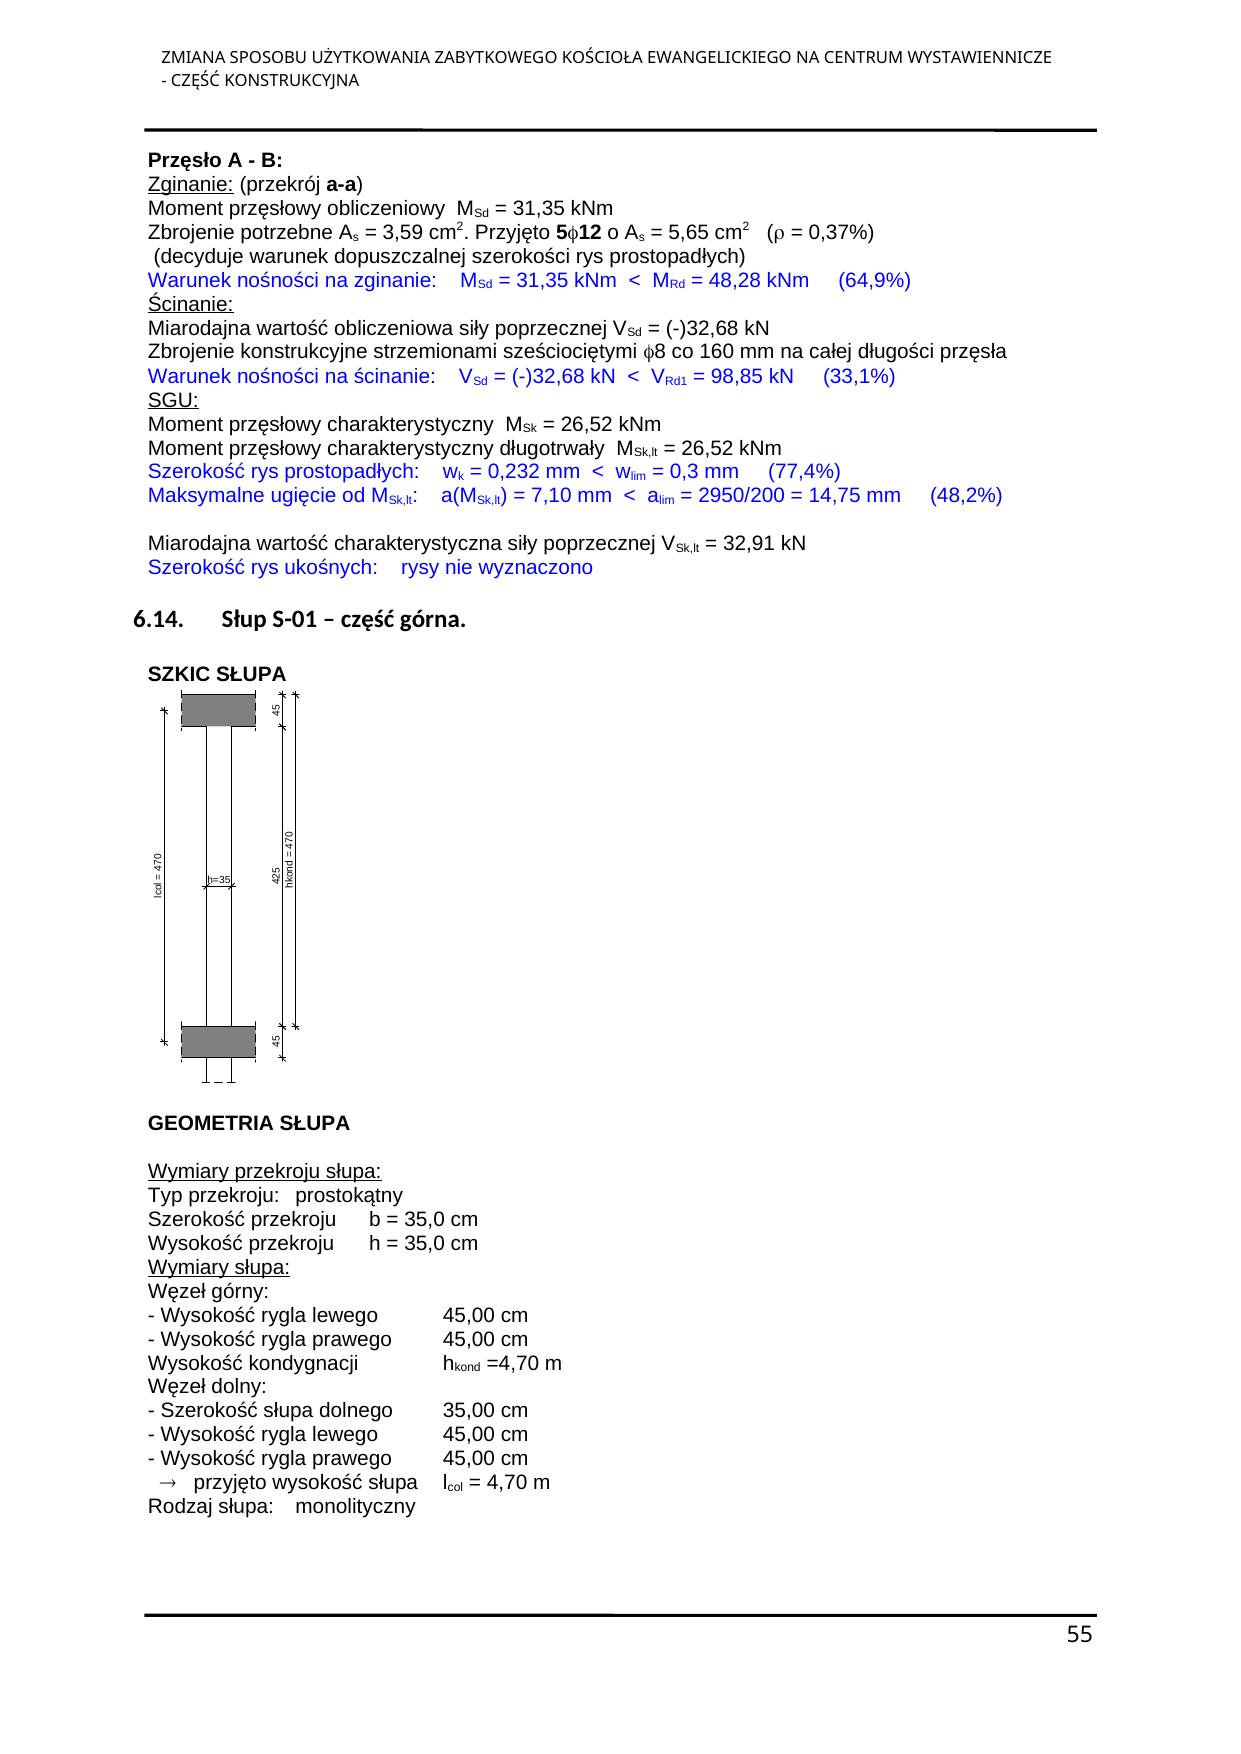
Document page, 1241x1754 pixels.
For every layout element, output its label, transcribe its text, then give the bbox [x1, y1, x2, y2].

text Zbrojenie konstrukcyjne strzemionami sześciociętymi 8 co 160 mm na całej długości przęsła [148, 339, 1093, 363]
text Wysokość kondygnacji hkond =4,70 m [148, 1350, 1093, 1374]
text Warunek nośności na zginanie: MSd = 31,35 kNm < MRd = 48,28 kNm (64,9%) [148, 267, 1093, 291]
text - Wysokość rygla prawego 45,00 cm [148, 1446, 1093, 1470]
text Zbrojenie potrzebne As = 3,59 cm2. Przyjęto 512 o As = 5,65 cm2 ( = 0,37%) [148, 219, 1093, 243]
text Moment przęsłowy charakterystyczny MSk = 26,52 kNm [148, 411, 1093, 435]
text Szerokość przekroju b = 35,0 cm [148, 1207, 1093, 1231]
text Typ przekroju: prostokątny [148, 1183, 1093, 1207]
text SZKIC SŁUPA [148, 662, 1093, 686]
text Miarodajna wartość charakterystyczna siły poprzecznej VSk,lt = 32,91 kN [148, 531, 1093, 555]
text Szerokość rys ukośnych: rysy nie wyznaczono [148, 555, 1093, 579]
text Maksymalne ugięcie od MSk,lt: a(MSk,lt) = 7,10 mm < alim = 2950/200 = 14,75 mm (48,2%) [148, 483, 1093, 507]
text Przęsło A - B: [148, 148, 1093, 172]
text Wymiary słupa: [148, 1254, 1093, 1278]
text Miarodajna wartość obliczeniowa siły poprzecznej VSd = (-)32,68 kN [148, 315, 1093, 339]
text Zginanie: (przekrój a-a) [148, 172, 1093, 196]
text Szerokość rys prostopadłych: wk = 0,232 mm < wlim = 0,3 mm (77,4%) [148, 459, 1093, 483]
text Warunek nośności na ścinanie: VSd = (-)32,68 kN < VRd1 = 98,85 kN (33,1%) [148, 363, 1093, 387]
text Moment przęsłowy obliczeniowy MSd = 31,35 kNm [148, 196, 1093, 219]
text SGU: [148, 387, 1093, 411]
text Wymiary przekroju słupa: [148, 1159, 1093, 1183]
text  przyjęto wysokość słupa lcol = 4,70 m [148, 1470, 1093, 1494]
subtitle Słup S-01 – część górna. [133, 603, 1093, 633]
text (decyduje warunek dopuszczalnej szerokości rys prostopadłych) [148, 243, 1093, 267]
text Węzeł górny: [148, 1278, 1093, 1302]
text GEOMETRIA SŁUPA [148, 1111, 1093, 1135]
text Moment przęsłowy charakterystyczny długotrwały MSk,lt = 26,52 kNm [148, 435, 1093, 459]
text - Wysokość rygla lewego 45,00 cm [148, 1302, 1093, 1326]
text Rodzaj słupa: monolityczny [148, 1494, 1093, 1518]
text Ścinanie: [148, 291, 1093, 315]
text - Wysokość rygla lewego 45,00 cm [148, 1422, 1093, 1446]
text Węzeł dolny: [148, 1374, 1093, 1398]
text Wysokość przekroju h = 35,0 cm [148, 1231, 1093, 1254]
text - Wysokość rygla prawego 45,00 cm [148, 1326, 1093, 1350]
text - Szerokość słupa dolnego 35,00 cm [148, 1398, 1093, 1422]
